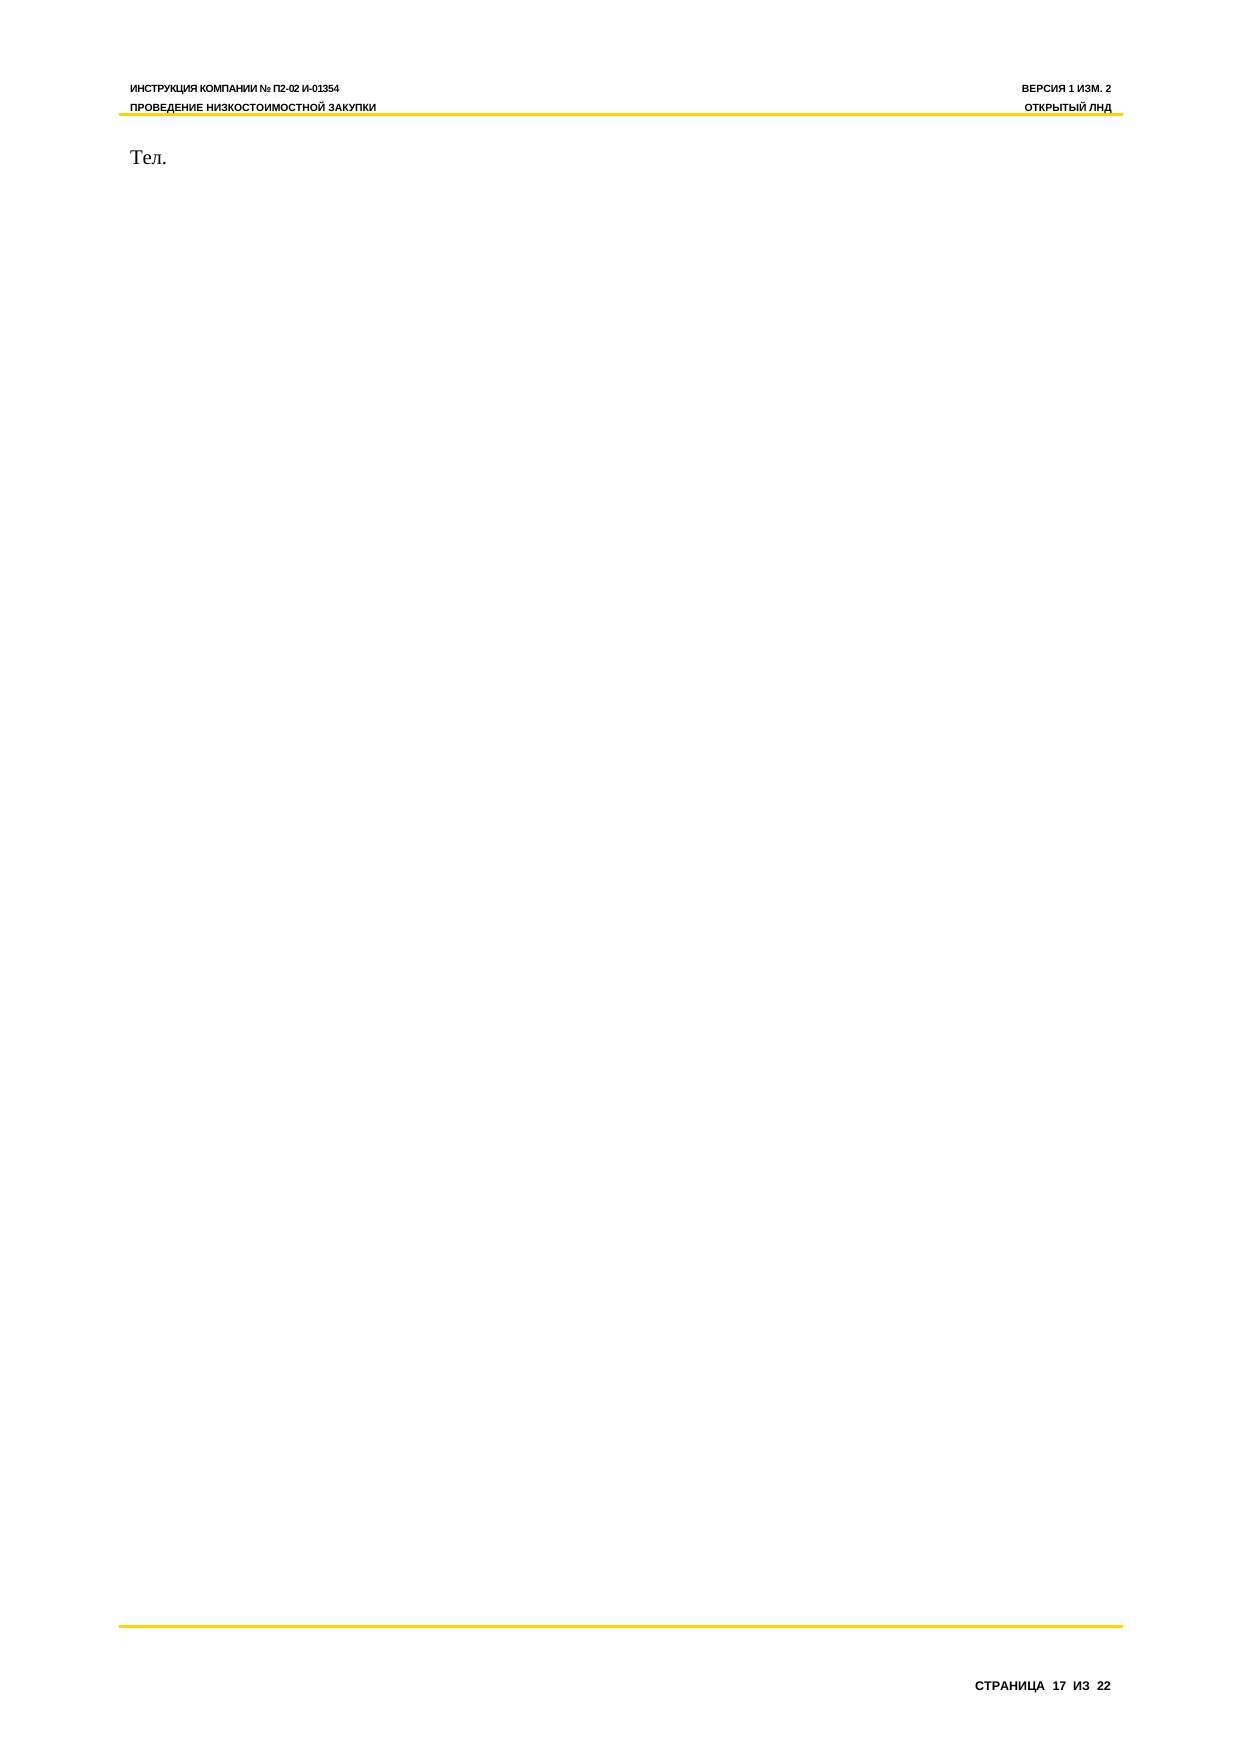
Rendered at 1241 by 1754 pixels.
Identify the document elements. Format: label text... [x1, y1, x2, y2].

text Тел. [130, 145, 1134, 169]
